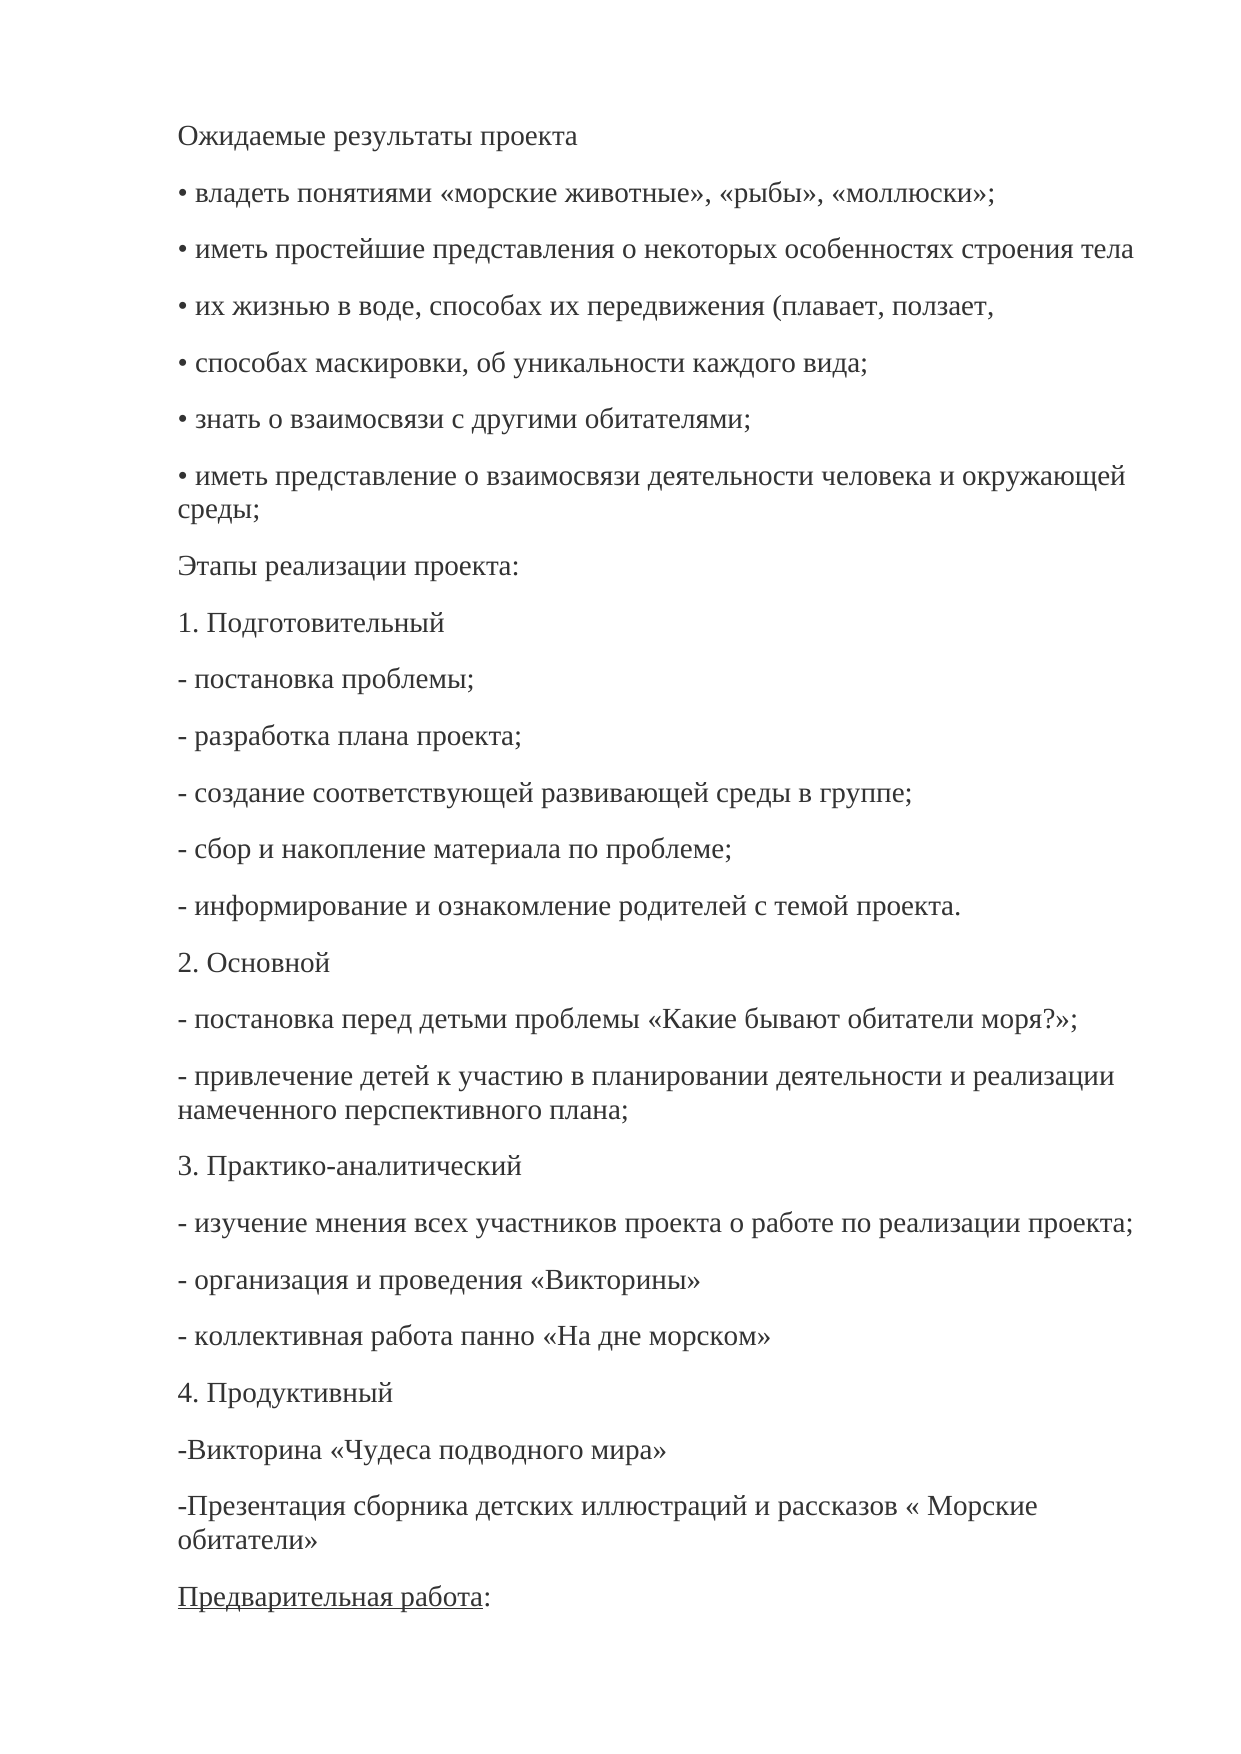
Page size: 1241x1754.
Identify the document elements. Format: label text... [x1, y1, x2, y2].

text -Презентация сборника детских иллюстраций и рассказов « Морские обитатели» [177, 1488, 1152, 1556]
text - информирование и ознакомление родителей с темой проекта. [177, 888, 1152, 922]
text - постановка перед детьми проблемы «Какие бывают обитатели моря?»; [177, 1002, 1152, 1035]
text 1. Подготовительный [177, 605, 1152, 638]
text 4. Продуктивный [177, 1375, 1152, 1409]
text - изучение мнения всех участников проекта о работе по реализации проекта; [177, 1205, 1152, 1239]
text - привлечение детей к участию в планировании деятельности и реализации намеченного перспективного плана; [177, 1058, 1152, 1125]
text - коллективная работа панно «На дне морском» [177, 1318, 1152, 1352]
text - создание соответствующей развивающей среды в группе; [177, 775, 1152, 808]
text -Викторина «Чудеса подводного мира» [177, 1432, 1152, 1465]
text Ожидаемые результаты проекта [177, 118, 1152, 152]
text - сбор и накопление материала по проблеме; [177, 832, 1152, 865]
text Этапы реализации проекта: [177, 548, 1152, 582]
text • иметь представление о взаимосвязи деятельности человека и окружающей среды; [177, 458, 1152, 525]
text - разработка плана проекта; [177, 718, 1152, 752]
text - постановка проблемы; [177, 662, 1152, 695]
text • способах маскировки, об уникальности каждого вида; [177, 345, 1152, 378]
text • их жизнью в воде, способах их передвижения (плавает, ползает, [177, 288, 1152, 322]
text - организация и проведения «Викторины» [177, 1262, 1152, 1295]
text • владеть понятиями «морские животные», «рыбы», «моллюски»; [177, 175, 1152, 208]
text • знать о взаимосвязи с другими обитателями; [177, 401, 1152, 435]
text • иметь простейшие представления о некоторых особенностях строения тела [177, 231, 1152, 265]
text 3. Практико-аналитический [177, 1148, 1152, 1182]
text 2. Основной [177, 945, 1152, 978]
text Предварительная работа: [177, 1579, 1152, 1612]
